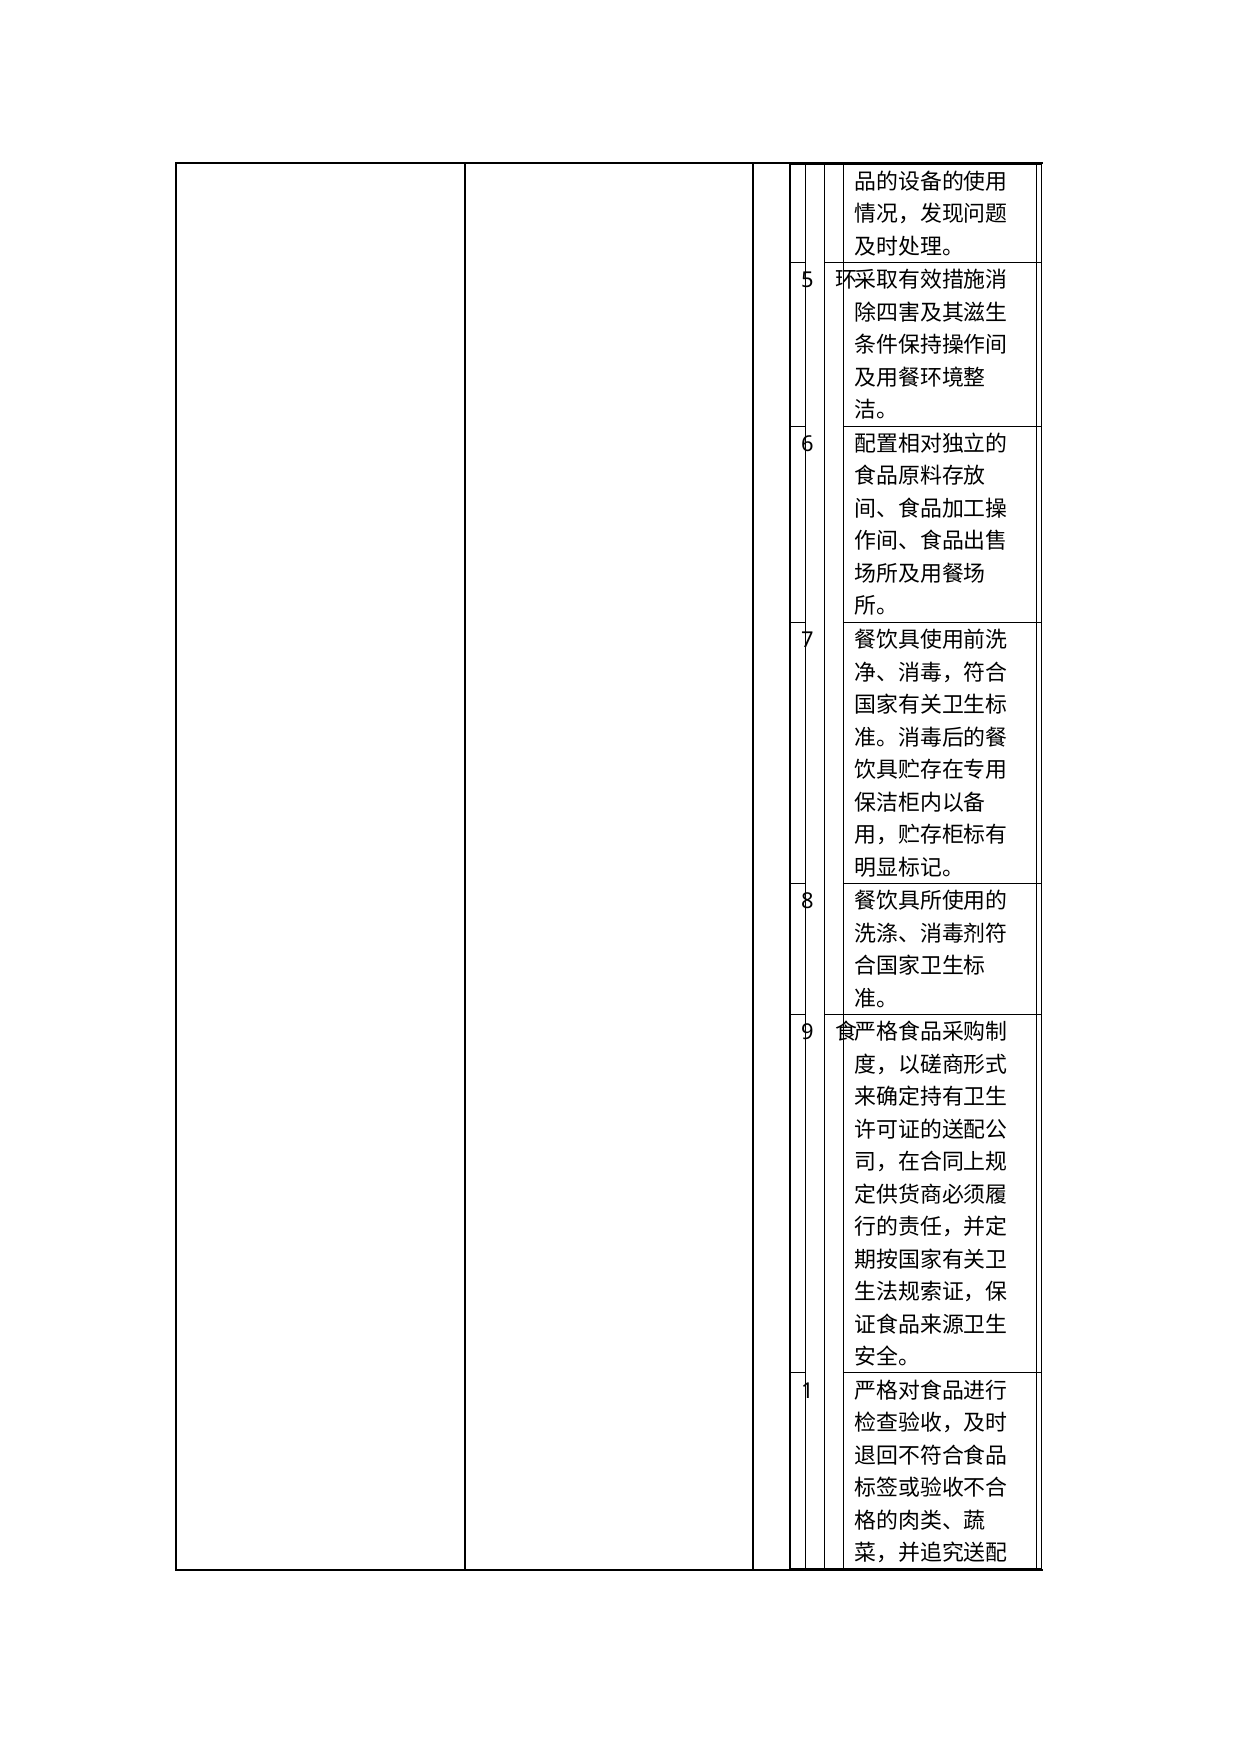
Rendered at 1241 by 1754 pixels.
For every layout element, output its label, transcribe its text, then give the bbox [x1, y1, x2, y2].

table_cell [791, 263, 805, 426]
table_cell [806, 165, 824, 1568]
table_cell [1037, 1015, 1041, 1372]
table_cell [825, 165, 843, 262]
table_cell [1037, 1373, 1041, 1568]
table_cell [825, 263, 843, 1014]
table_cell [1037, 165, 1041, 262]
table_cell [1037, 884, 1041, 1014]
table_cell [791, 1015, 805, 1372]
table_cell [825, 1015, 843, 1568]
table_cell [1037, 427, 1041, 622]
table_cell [754, 164, 789, 1569]
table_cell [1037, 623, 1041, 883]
table_cell 1 [177, 164, 464, 1569]
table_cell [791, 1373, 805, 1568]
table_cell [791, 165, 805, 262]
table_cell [844, 1373, 1036, 1568]
table_cell [466, 164, 752, 1569]
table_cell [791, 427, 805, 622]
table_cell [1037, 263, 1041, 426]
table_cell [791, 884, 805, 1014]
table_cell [844, 263, 1036, 426]
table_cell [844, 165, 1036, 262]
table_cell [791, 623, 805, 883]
